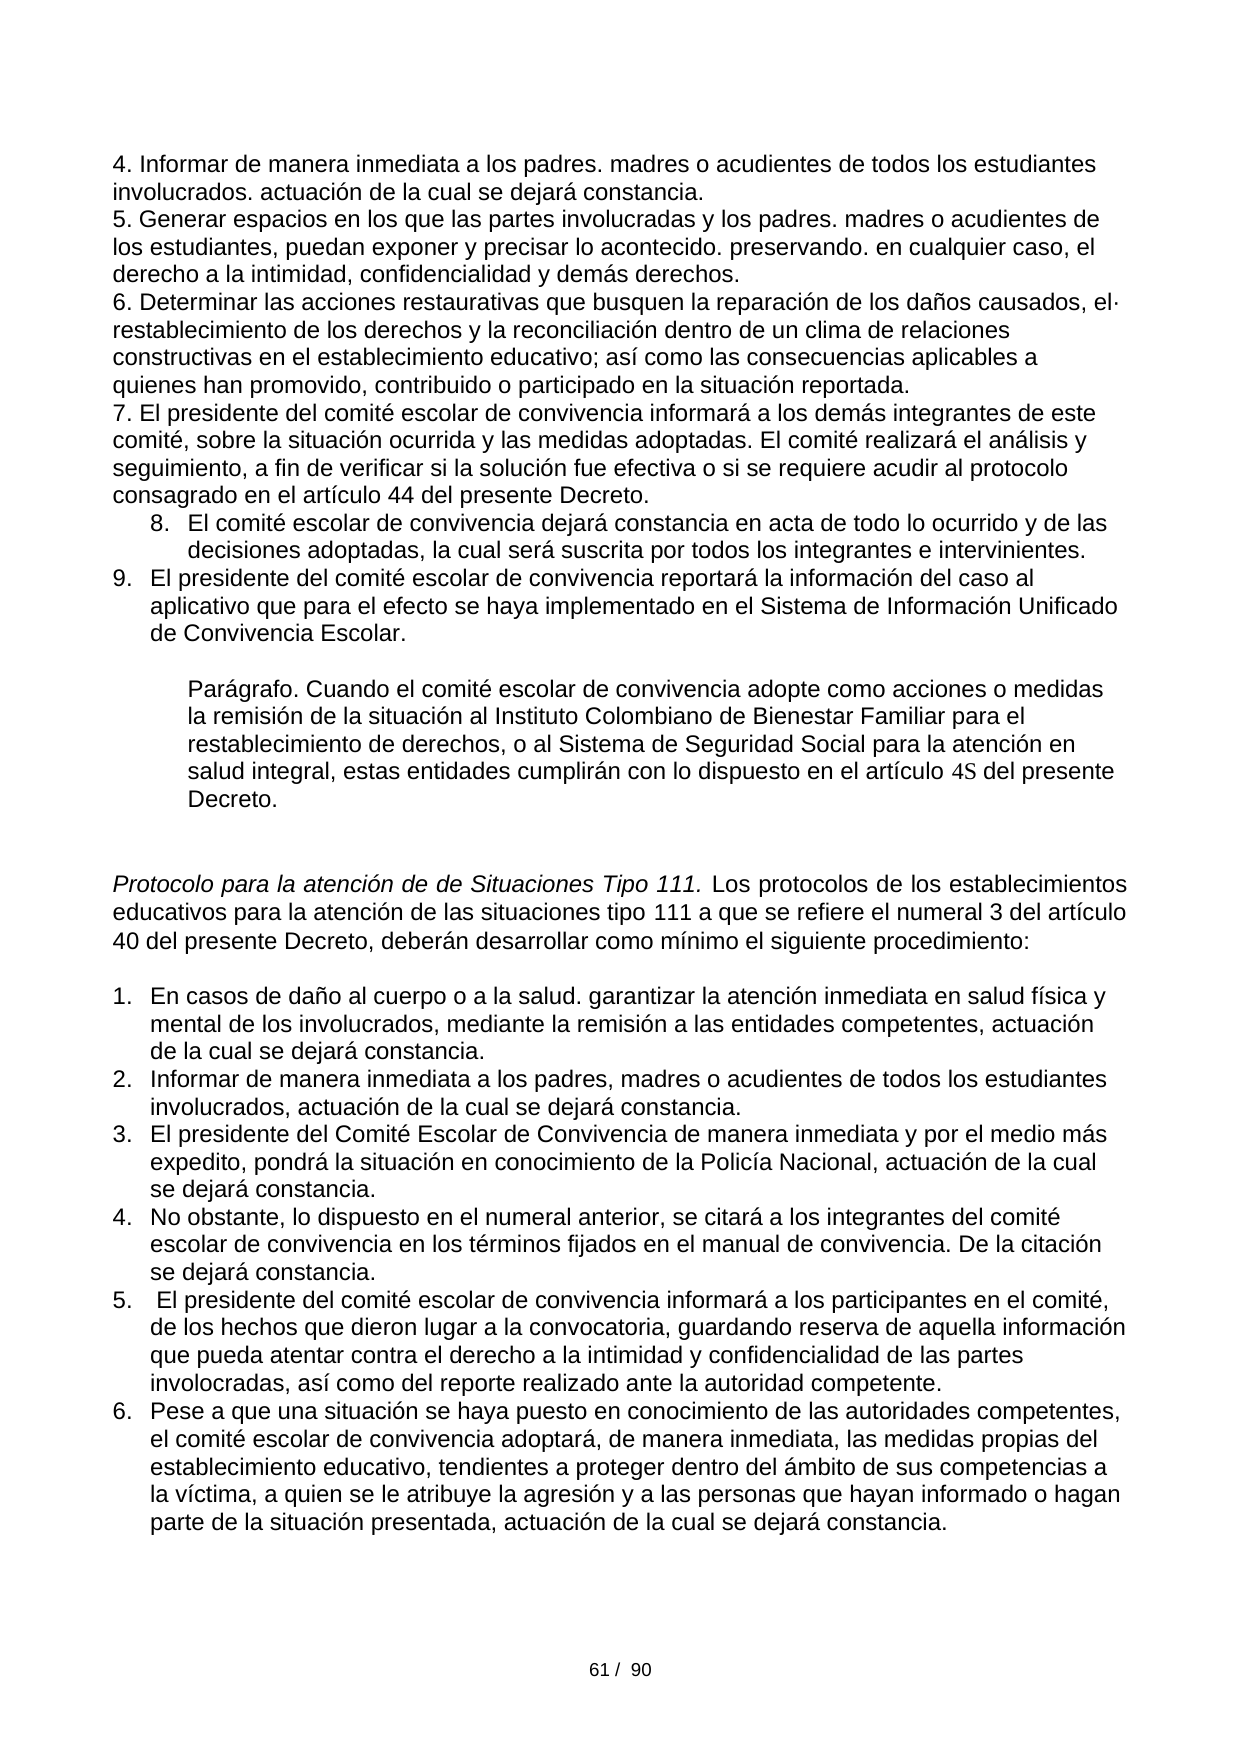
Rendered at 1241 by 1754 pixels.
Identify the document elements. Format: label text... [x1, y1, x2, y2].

list Pese a que una situación se haya puesto en conocimiento de las autoridades competentes, el comité escolar de convivencia adoptará, de manera inmediata, las medidas propias del establecimiento educativo, tendientes a proteger dentro del ámbito de sus competencias a la víctima, a quien se le atribuye la agresión y a las personas que hayan informado o hagan parte de la situación presentada, actuación de la cual se dejará constancia. [112, 1397, 1128, 1535]
list En casos de daño al cuerpo o a la salud. garantizar la atención inmediata en salud física y mental de los involucrados, mediante la remisión a las entidades competentes, actuación de la cual se dejará constancia. [112, 982, 1128, 1065]
text 7. El presidente del comité escolar de convivencia informará a los demás integrantes de este comité, sobre la situación ocurrida y las medidas adoptadas. El comité realizará el análisis y seguimiento, a fin de verificar si la solución fue efectiva o si se requiere acudir al protocolo consagrado en el artículo 44 del presente Decreto. [112, 398, 1128, 509]
list El presidente del comité escolar de convivencia reportará la información del caso al aplicativo que para el efecto se haya implementado en el Sistema de Información Unificado de Convivencia Escolar. [112, 564, 1128, 647]
list No obstante, lo dispuesto en el numeral anterior, se citará a los integrantes del comité escolar de convivencia en los términos fijados en el manual de convivencia. De la citación se dejará constancia. [112, 1203, 1128, 1286]
list Informar de manera inmediata a los padres, madres o acudientes de todos los estudiantes involucrados, actuación de la cual se dejará constancia. [112, 1065, 1128, 1120]
text 5. Generar espacios en los que las partes involucradas y los padres. madres o acudientes de los estudiantes, puedan exponer y precisar lo acontecido. preservando. en cualquier caso, el derecho a la intimidad, confidencialidad y demás derechos. [112, 205, 1128, 288]
text 6. Determinar las acciones restaurativas que busquen la reparación de los daños causados, el· restablecimiento de los derechos y la reconciliación dentro de un clima de relaciones constructivas en el establecimiento educativo; así como las consecuencias aplicables a quienes han promovido, contribuido o participado en la situación reportada. [112, 288, 1128, 398]
text Protocolo para la atención de de Situaciones Tipo 111. Los protocolos de los establecimientos educativos para la atención de las situaciones tipo 111 a que se refiere el numeral 3 del artículo 40 del presente Decreto, deberán desarrollar como mínimo el siguiente procedimiento: [112, 869, 1128, 954]
text Parágrafo. Cuando el comité escolar de convivencia adopte como acciones o medidas la remisión de la situación al Instituto Colombiano de Bienestar Familiar para el restablecimiento de derechos, o al Sistema de Seguridad Social para la atención en salud integral, estas entidades cumplirán con lo dispuesto en el artículo 4S del presente Decreto. [187, 674, 1128, 813]
list El comité escolar de convivencia dejará constancia en acta de todo lo ocurrido y de las decisiones adoptadas, la cual será suscrita por todos los integrantes e intervinientes. [150, 509, 1128, 564]
text 4. Informar de manera inmediata a los padres. madres o acudientes de todos los estudiantes involucrados. actuación de la cual se dejará constancia. [112, 150, 1128, 205]
list El presidente del Comité Escolar de Convivencia de manera inmediata y por el medio más expedito, pondrá la situación en conocimiento de la Policía Nacional, actuación de la cual se dejará constancia. [112, 1120, 1128, 1203]
list El presidente del comité escolar de convivencia informará a los participantes en el comité, de los hechos que dieron lugar a la convocatoria, guardando reserva de aquella información que pueda atentar contra el derecho a la intimidad y confidencialidad de las partes involocradas, así como del reporte realizado ante la autoridad competente. [112, 1286, 1128, 1397]
